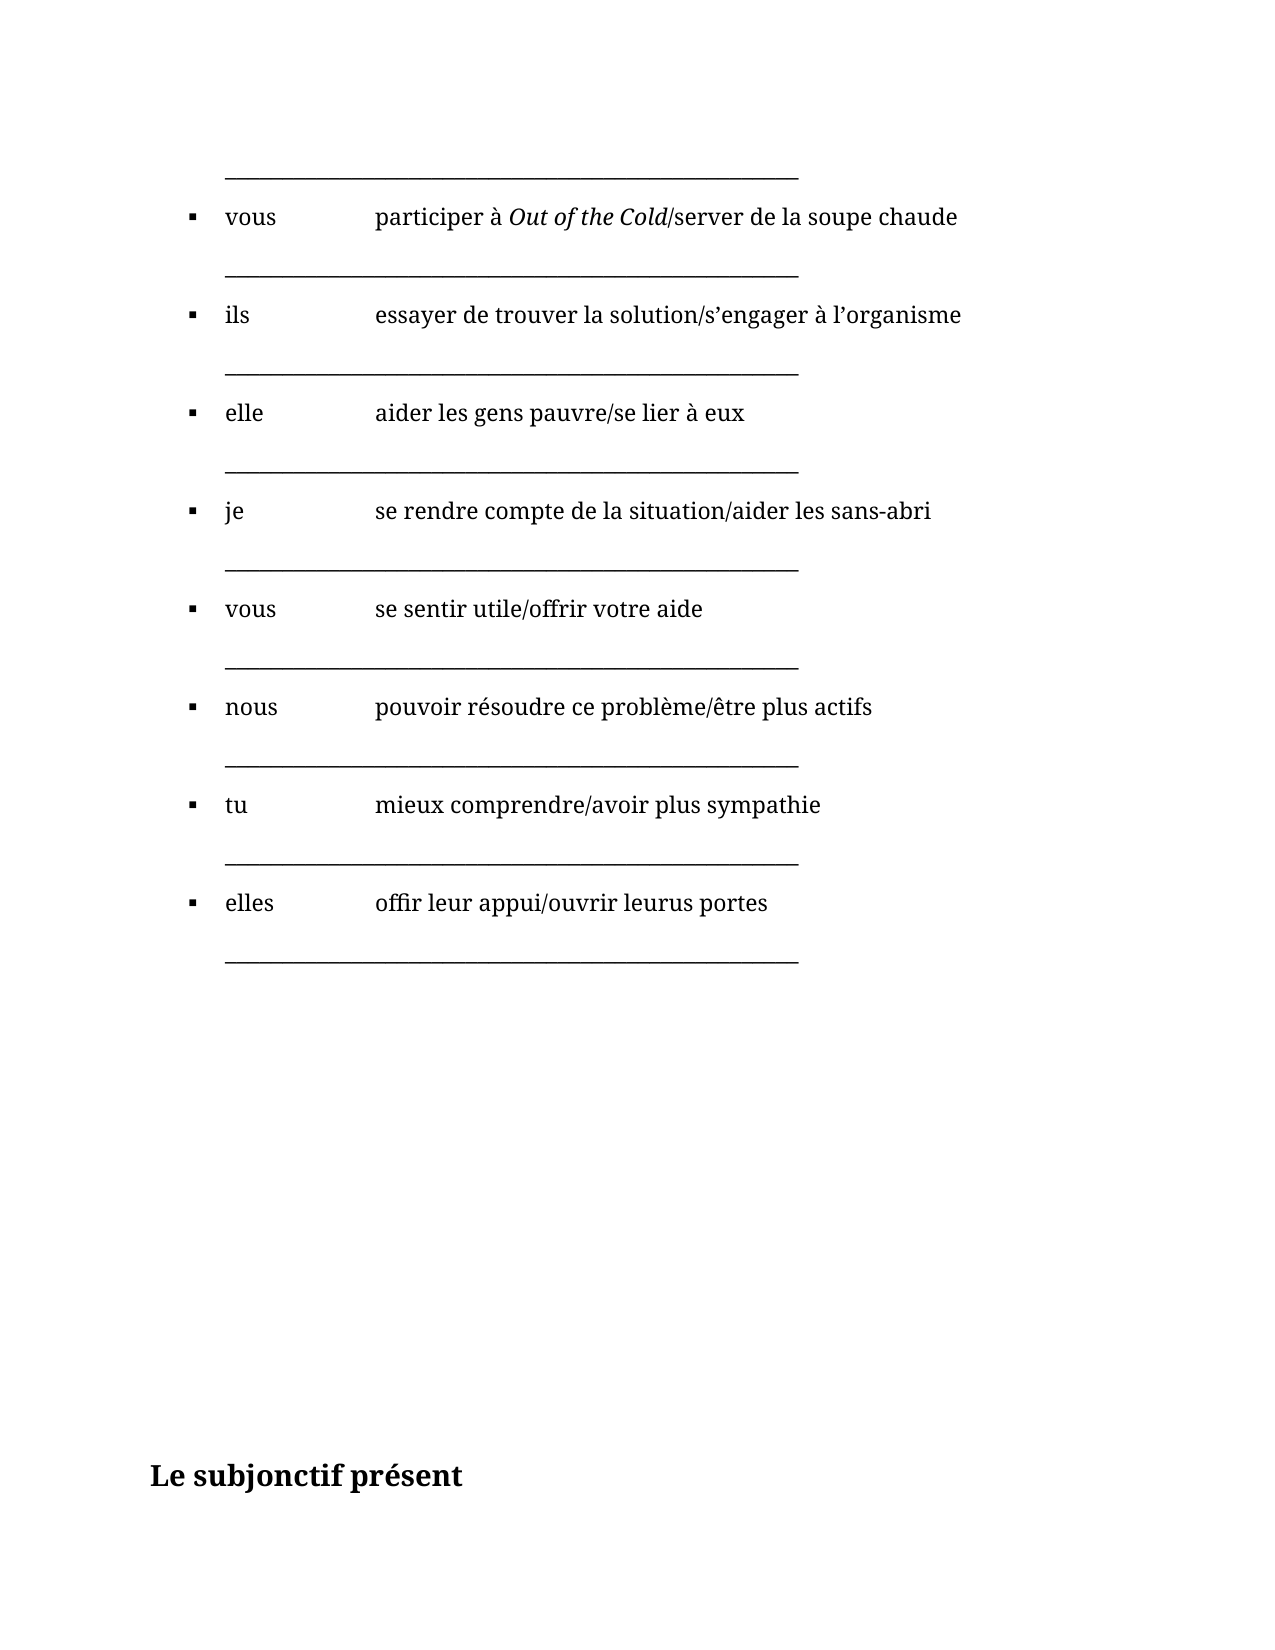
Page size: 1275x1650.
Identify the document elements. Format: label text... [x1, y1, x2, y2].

list je se rendre compte de la situation/aider les sans-abri [187, 495, 1125, 526]
list ils essayer de trouver la solution/s’engager à l’organisme [187, 299, 1125, 330]
list nous pouvoir résoudre ce problème/être plus actifs [187, 691, 1125, 722]
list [225, 150, 1125, 184]
list elles offir leur appui/ouvrir leurus portes [187, 886, 1125, 918]
list __________________________________________________ [225, 835, 1125, 869]
list __________________________________________________ [225, 346, 1125, 380]
list vous se sentir utile/offrir votre aide [187, 593, 1125, 624]
list __________________________________________________ [225, 737, 1125, 772]
list __________________________________________________ [225, 542, 1125, 576]
list elle aider les gens pauvre/se lier à eux [187, 397, 1125, 428]
list __________________________________________________ [225, 639, 1125, 674]
list vous participer à Out of the Cold/server de la soupe chaude [187, 201, 1125, 232]
list tu mieux comprendre/avoir plus sympathie [187, 788, 1125, 820]
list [225, 248, 1125, 282]
text Le subjonctif présent [150, 1455, 1125, 1495]
list __________________________________________________ [225, 933, 1125, 967]
list __________________________________________________ [225, 444, 1125, 478]
